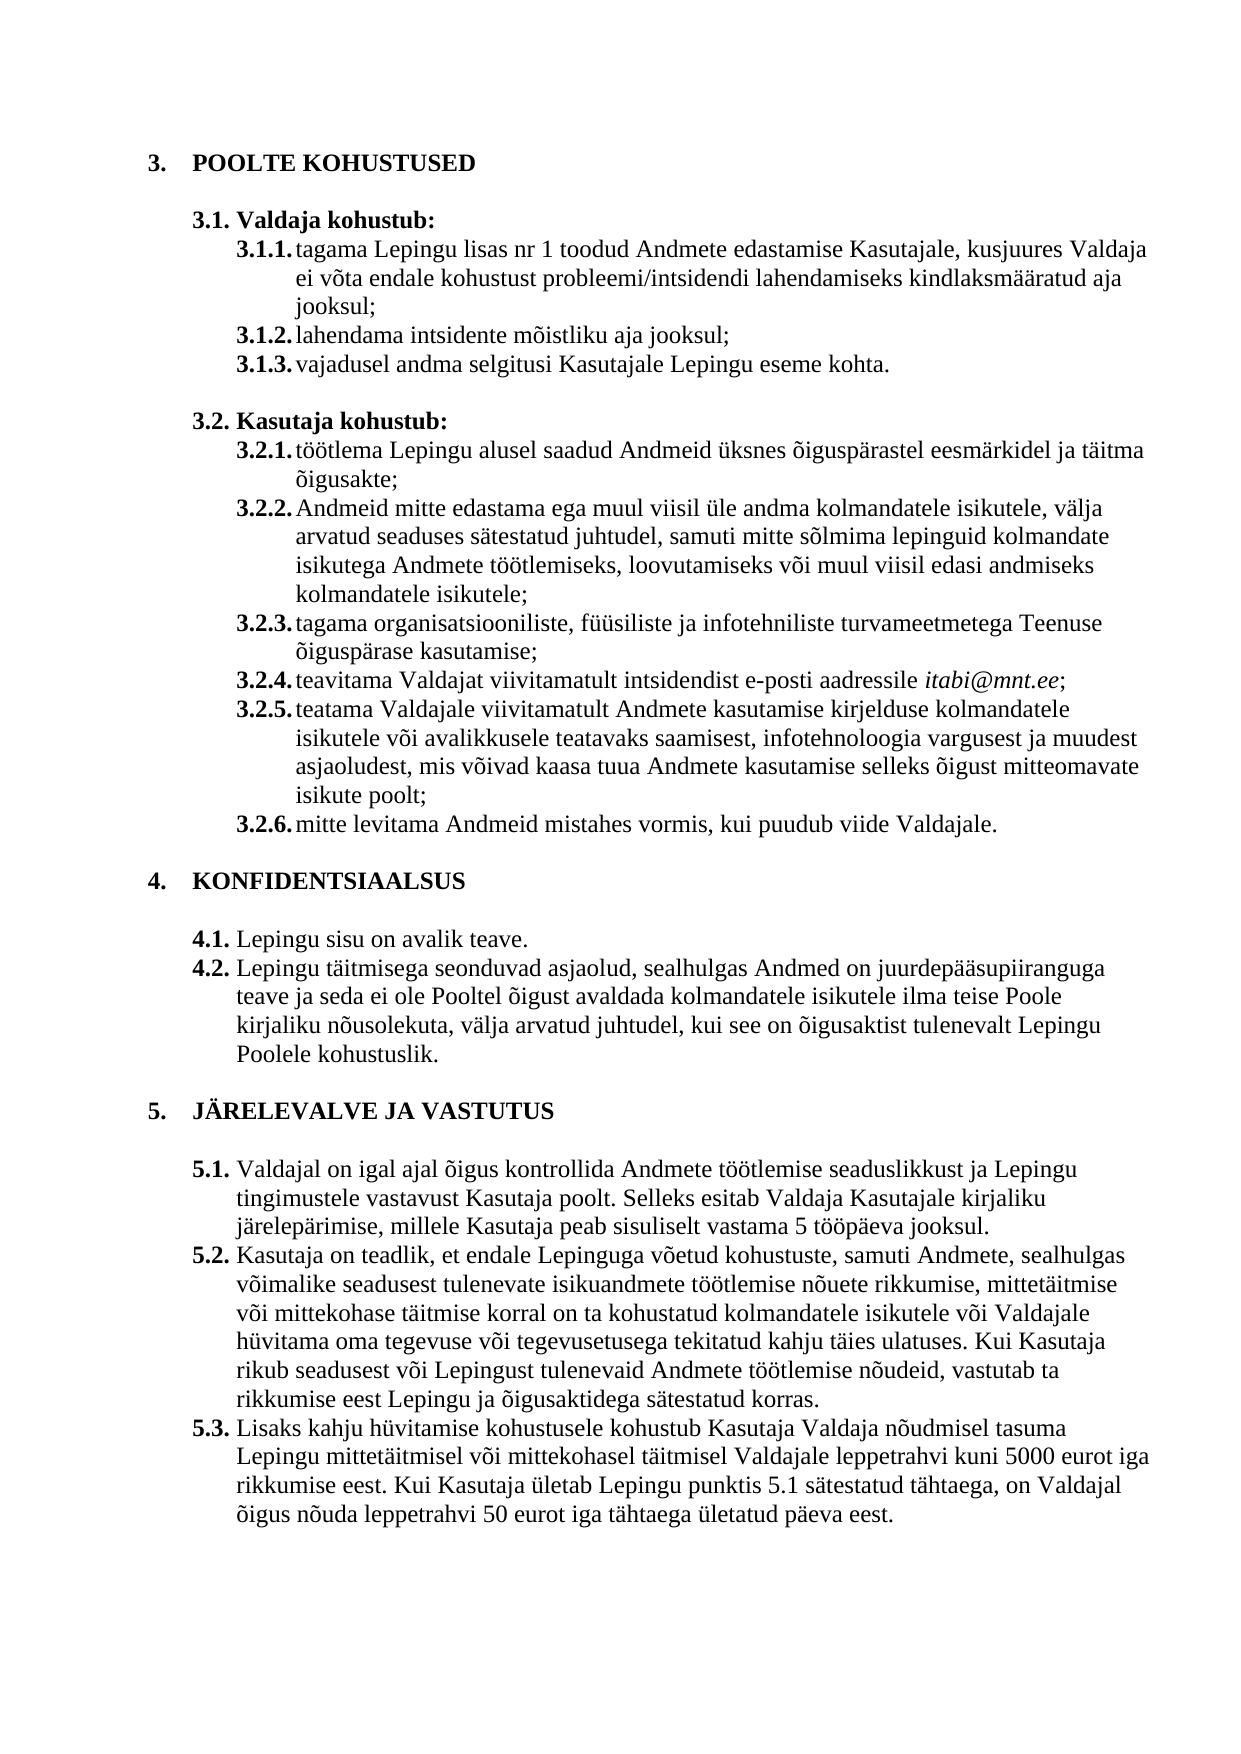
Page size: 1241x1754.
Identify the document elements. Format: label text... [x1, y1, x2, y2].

list Valdajal on igal ajal õigus kontrollida Andmete töötlemise seaduslikkust ja Lepingu tingimustele vastavust Kasutaja poolt. Selleks esitab Valdaja Kasutajale kirjaliku järelepärimise, millele Kasutaja peab sisuliselt vastama 5 tööpäeva jooksul. [192, 1154, 1152, 1240]
list Lepingu täitmisega seonduvad asjaolud, sealhulgas Andmed on juurdepääsupiiranguga teave ja seda ei ole Pooltel õigust avaldada kolmandatele isikutele ilma teise Poole kirjaliku nõusolekuta, välja arvatud juhtudel, kui see on õigusaktist tulenevalt Lepingu Poolele kohustuslik. [192, 953, 1152, 1068]
list Lepingu sisu on avalik teave. [192, 924, 1152, 953]
list KONFIDENTSIAALSUS [148, 866, 1152, 895]
list teatama Valdajale viivitamatult Andmete kasutamise kirjelduse kolmandatele isikutele või avalikkusele teatavaks saamisest, infotehnoloogia vargusest ja muudest asjaoludest, mis võivad kaasa tuua Andmete kasutamise selleks õigust mitteomavate isikute poolt; [236, 694, 1152, 809]
list lahendama intsidente mõistliku aja jooksul; [236, 320, 1152, 349]
list tagama Lepingu lisas nr 1 toodud Andmete edastamise Kasutajale, kusjuures Valdaja ei võta endale kohustust probleemi/intsidendi lahendamiseks kindlaksmääratud aja jooksul; [236, 234, 1152, 320]
list Kasutaja kohustub: [192, 406, 1152, 435]
list POOLTE KOHUSTUSED [148, 148, 1152, 176]
list Lisaks kahju hüvitamise kohustusele kohustub Kasutaja Valdaja nõudmisel tasuma Lepingu mittetäitmisel või mittekohasel täitmisel Valdajale leppetrahvi kuni 5000 eurot iga rikkumise eest. Kui Kasutaja ületab Lepingu punktis 5.1 sätestatud tähtaega, on Valdajal õigus nõuda leppetrahvi 50 eurot iga tähtaega ületatud päeva eest. [192, 1413, 1152, 1528]
list Kasutaja on teadlik, et endale Lepinguga võetud kohustuste, samuti Andmete, sealhulgas võimalike seadusest tulenevate isikuandmete töötlemise nõuete rikkumise, mittetäitmise või mittekohase täitmise korral on ta kohustatud kolmandatele isikutele või Valdajale hüvitama oma tegevuse või tegevusetusega tekitatud kahju täies ulatuses. Kui Kasutaja rikub seadusest või Lepingust tulenevaid Andmete töötlemise nõudeid, vastutab ta rikkumise eest Lepingu ja õigusaktidega sätestatud korras. [192, 1240, 1152, 1413]
list teavitama Valdajat viivitamatult intsidendist e-posti aadressile itabi@mnt.ee; [236, 665, 1152, 694]
list tagama organisatsiooniliste, füüsiliste ja infotehniliste turvameetmetega Teenuse õiguspärase kasutamise; [236, 608, 1152, 665]
list töötlema Lepingu alusel saadud Andmeid üksnes õiguspärastel eesmärkidel ja täitma õigusakte; [236, 435, 1152, 493]
list Valdaja kohustub: [192, 205, 1152, 234]
list Andmeid mitte edastama ega muul viisil üle andma kolmandatele isikutele, välja arvatud seaduses sätestatud juhtudel, samuti mitte sõlmima lepinguid kolmandate isikutega Andmete töötlemiseks, loovutamiseks või muul viisil edasi andmiseks kolmandatele isikutele; [236, 493, 1152, 608]
list JÄRELEVALVE JA VASTUTUS [148, 1096, 1152, 1125]
list mitte levitama Andmeid mistahes vormis, kui puudub viide Valdajale. [236, 809, 1152, 838]
list vajadusel andma selgitusi Kasutajale Lepingu eseme kohta. [236, 349, 1152, 378]
